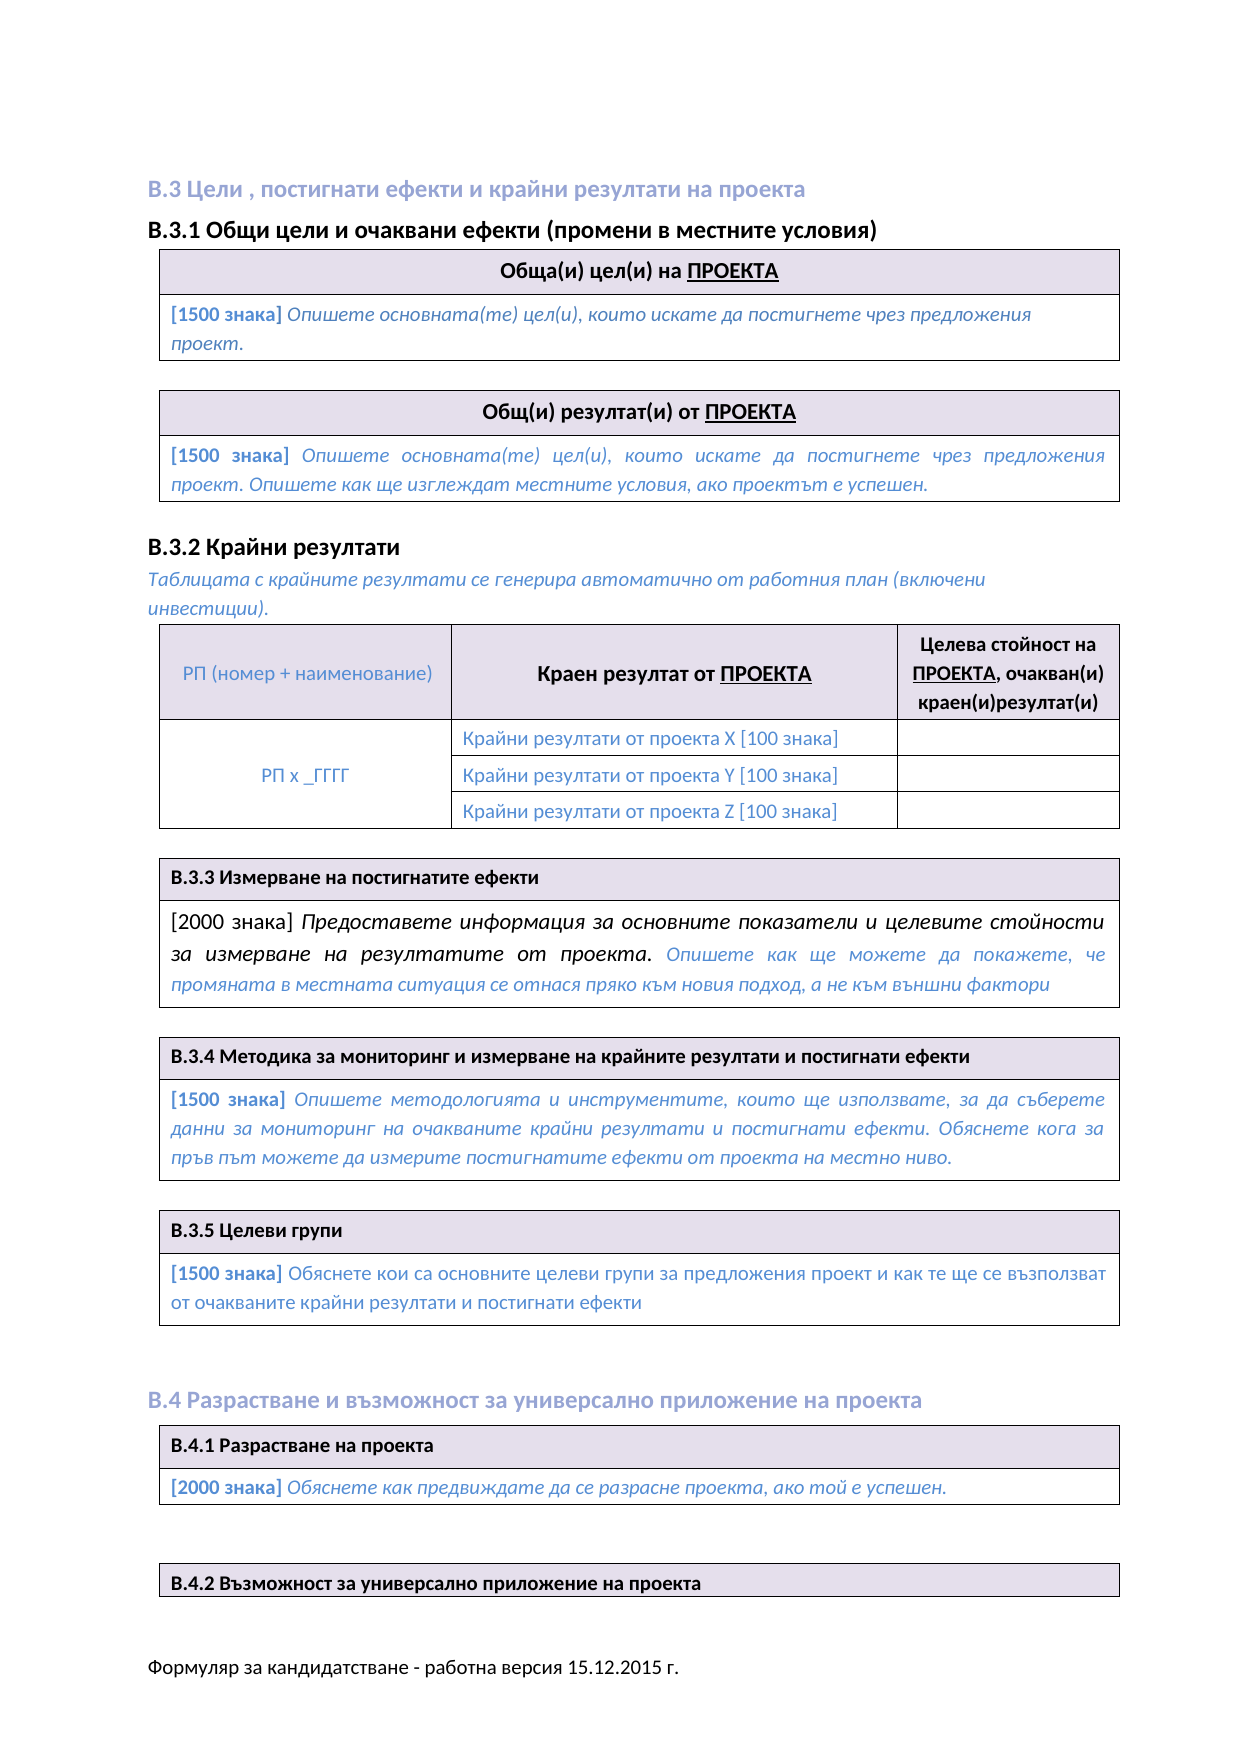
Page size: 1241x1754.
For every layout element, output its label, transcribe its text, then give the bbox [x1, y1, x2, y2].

table_cell [2000 знака] Обяснете как предвиждате да се разрасне проекта, ако той е успешен. [160, 1469, 1119, 1504]
table_header Целева стойност на ПРОЕКТА, очакван(и) краен(и)резултат(и) [898, 625, 1119, 719]
table_header Краен резултат от ПРОЕКТА [452, 625, 897, 719]
text В.3.2 Крайни резултати [148, 531, 1093, 561]
table_cell [898, 792, 1119, 827]
table_cell Крайни резултати от проекта Z [100 знака] [452, 792, 897, 827]
table_header В.4.1 Разрастване на проекта [160, 1426, 1119, 1468]
table_header В.3.4 Методика за мониторинг и измерване на крайните резултати и постигнати ефекти [160, 1038, 1119, 1079]
text В.4 Разрастване и възможност за универсално приложение на проекта [148, 1384, 1093, 1414]
table_cell РП x _ГГГГ [160, 720, 451, 827]
text В.3.1 Общи цели и очаквани ефекти (промени в местните условия) [148, 214, 1093, 245]
text В.3 Цели , постигнати ефекти и крайни резултати на проекта [148, 173, 1093, 203]
table_header Обща(и) цел(и) на ПРОЕКТА [160, 250, 1119, 294]
table_cell Крайни резултати от проекта Y [100 знака] [452, 756, 897, 791]
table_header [160, 1564, 1119, 1596]
table_cell [898, 756, 1119, 791]
table_cell [898, 720, 1119, 755]
table_cell [1500 знака] Опишете методологията и инструментите, които ще използвате, за да съберете данни за мониторинг на очакваните крайни резултати и постигнати ефекти. Обяснете кога за пръв път можете да измерите постигнатите ефекти от проекта на местно ниво. [160, 1080, 1119, 1180]
table_cell [2000 знака] Предоставете информация за основните показатели и целевите стойности за измерване на резултатите от проекта. Опишете как ще можете да покажете, че промяната в местната ситуация се отнася пряко към новия подход, а не към външни фактори [160, 901, 1119, 1007]
text Таблицата с крайните резултати се генерира автоматично от работния план (включени инвестиции). [148, 566, 1093, 620]
table_header РП (номер + наименование) [160, 625, 451, 719]
table_cell [1500 знака] Опишете основната(те) цел(и), които искате да постигнете чрез предложения проект. [160, 295, 1119, 360]
table_cell Крайни резултати от проекта X [100 знака] [452, 720, 897, 755]
table_header В.3.5 Целеви групи [160, 1211, 1119, 1253]
table_cell [1500 знака] Опишете основната(те) цел(и), които искате да постигнете чрез предложения проект. Опишете как ще изглеждат местните условия, ако проектът е успешен. [160, 436, 1119, 501]
table_header В.3.3 Измерване на постигнатите ефекти [160, 859, 1119, 900]
table_cell [1500 знака] Обяснете кои са основните целеви групи за предложения проект и как те ще се възползват от очакваните крайни резултати и постигнати ефекти [160, 1254, 1119, 1324]
table_header Общ(и) резултат(и) от ПРОЕКТА [160, 391, 1119, 435]
